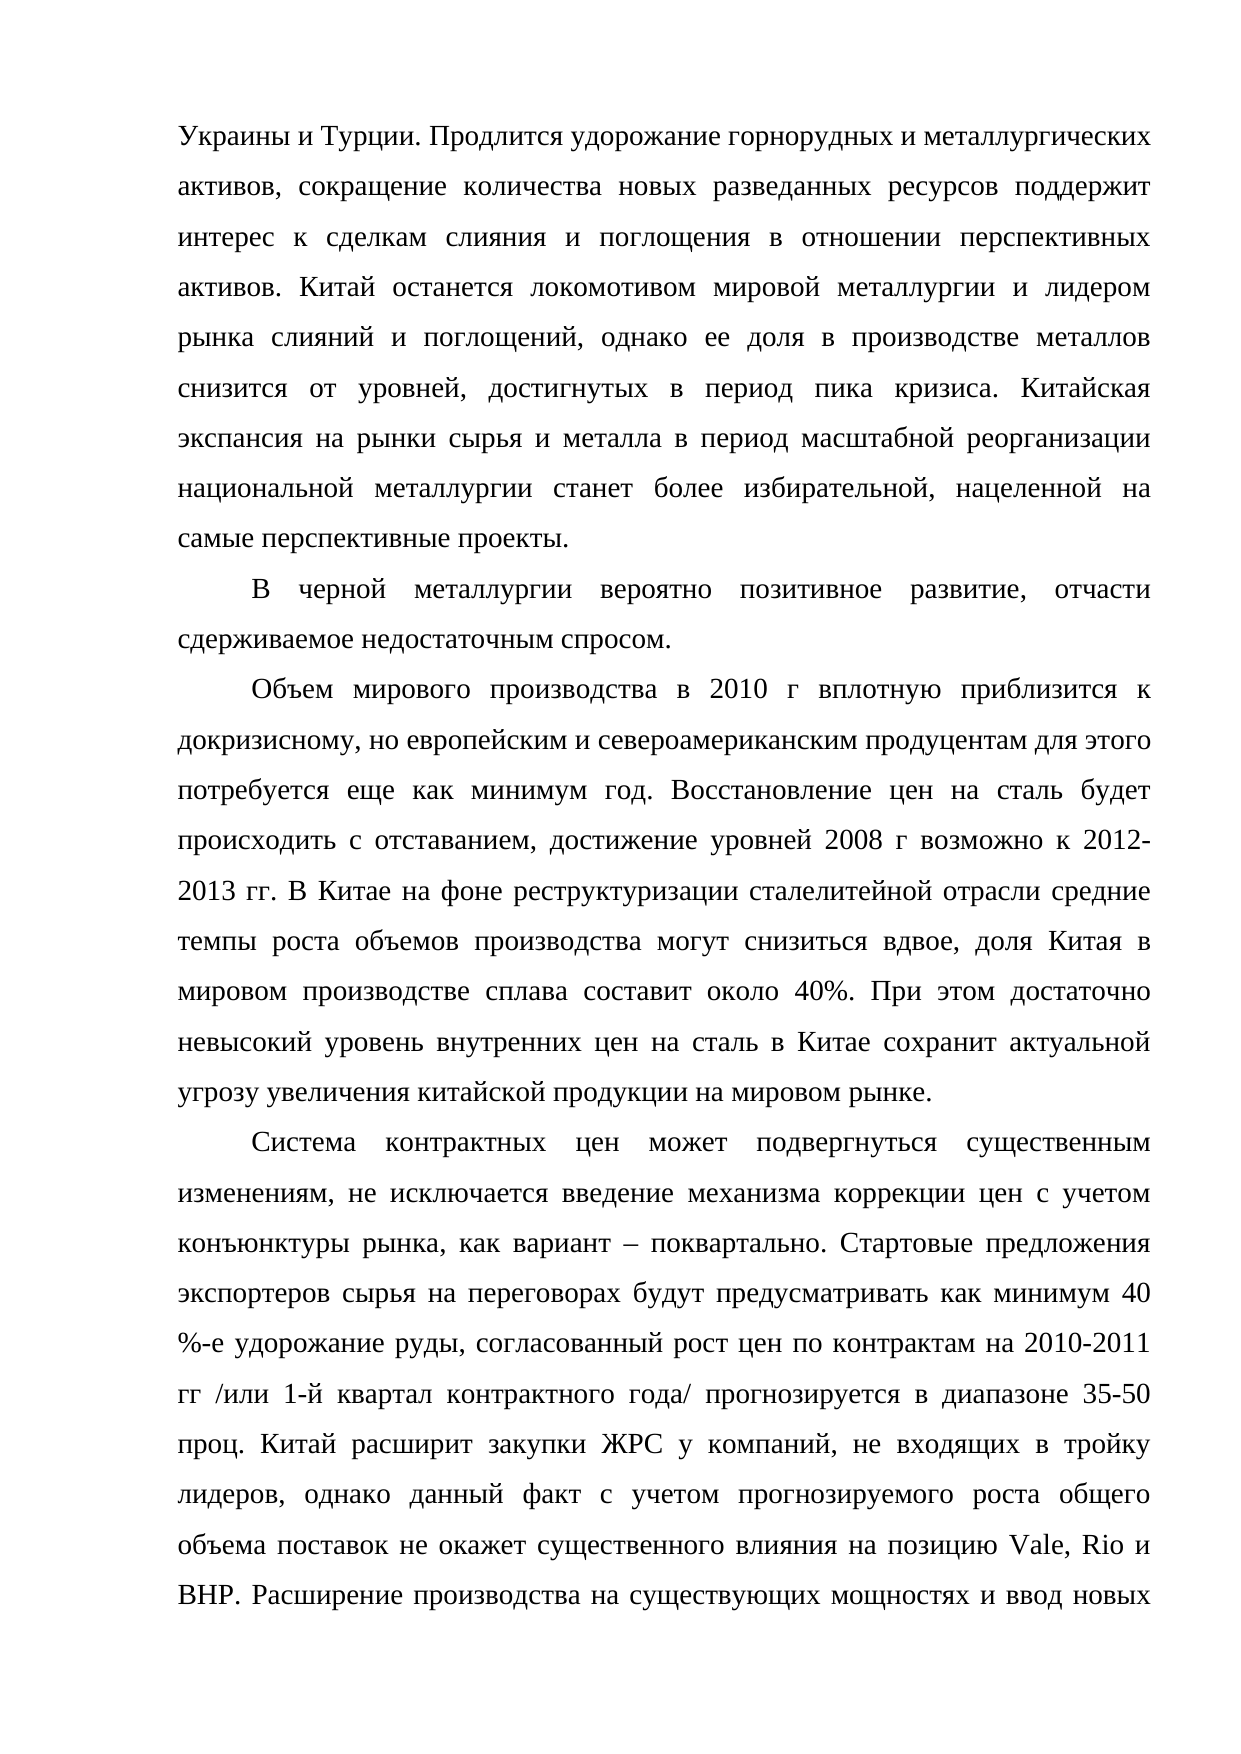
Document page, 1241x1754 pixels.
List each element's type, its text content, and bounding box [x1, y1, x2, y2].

text В черной металлургии вероятно позитивное развитие, отчасти сдерживаемое недостаточным спросом. [177, 571, 1152, 655]
text Объем мирового производства в 2010 г вплотную приблизится к докризисному, но европейским и североамериканским продуцентам для этого потребуется еще как минимум год. Восстановление цен на сталь будет происходить с отставанием, достижение уровней 2008 г возможно к 2012-2013 гг. В Китае на фоне реструктуризации сталелитейной отрасли средние темпы роста объемов производства могут снизиться вдвое, доля Китая в мировом производстве сплава составит около 40%. При этом достаточно невысокий уровень внутренних цен на сталь в Китае сохранит актуальной угрозу увеличения китайской продукции на мировом рынке. [177, 672, 1152, 1108]
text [177, 118, 1152, 554]
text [177, 1124, 1152, 1611]
